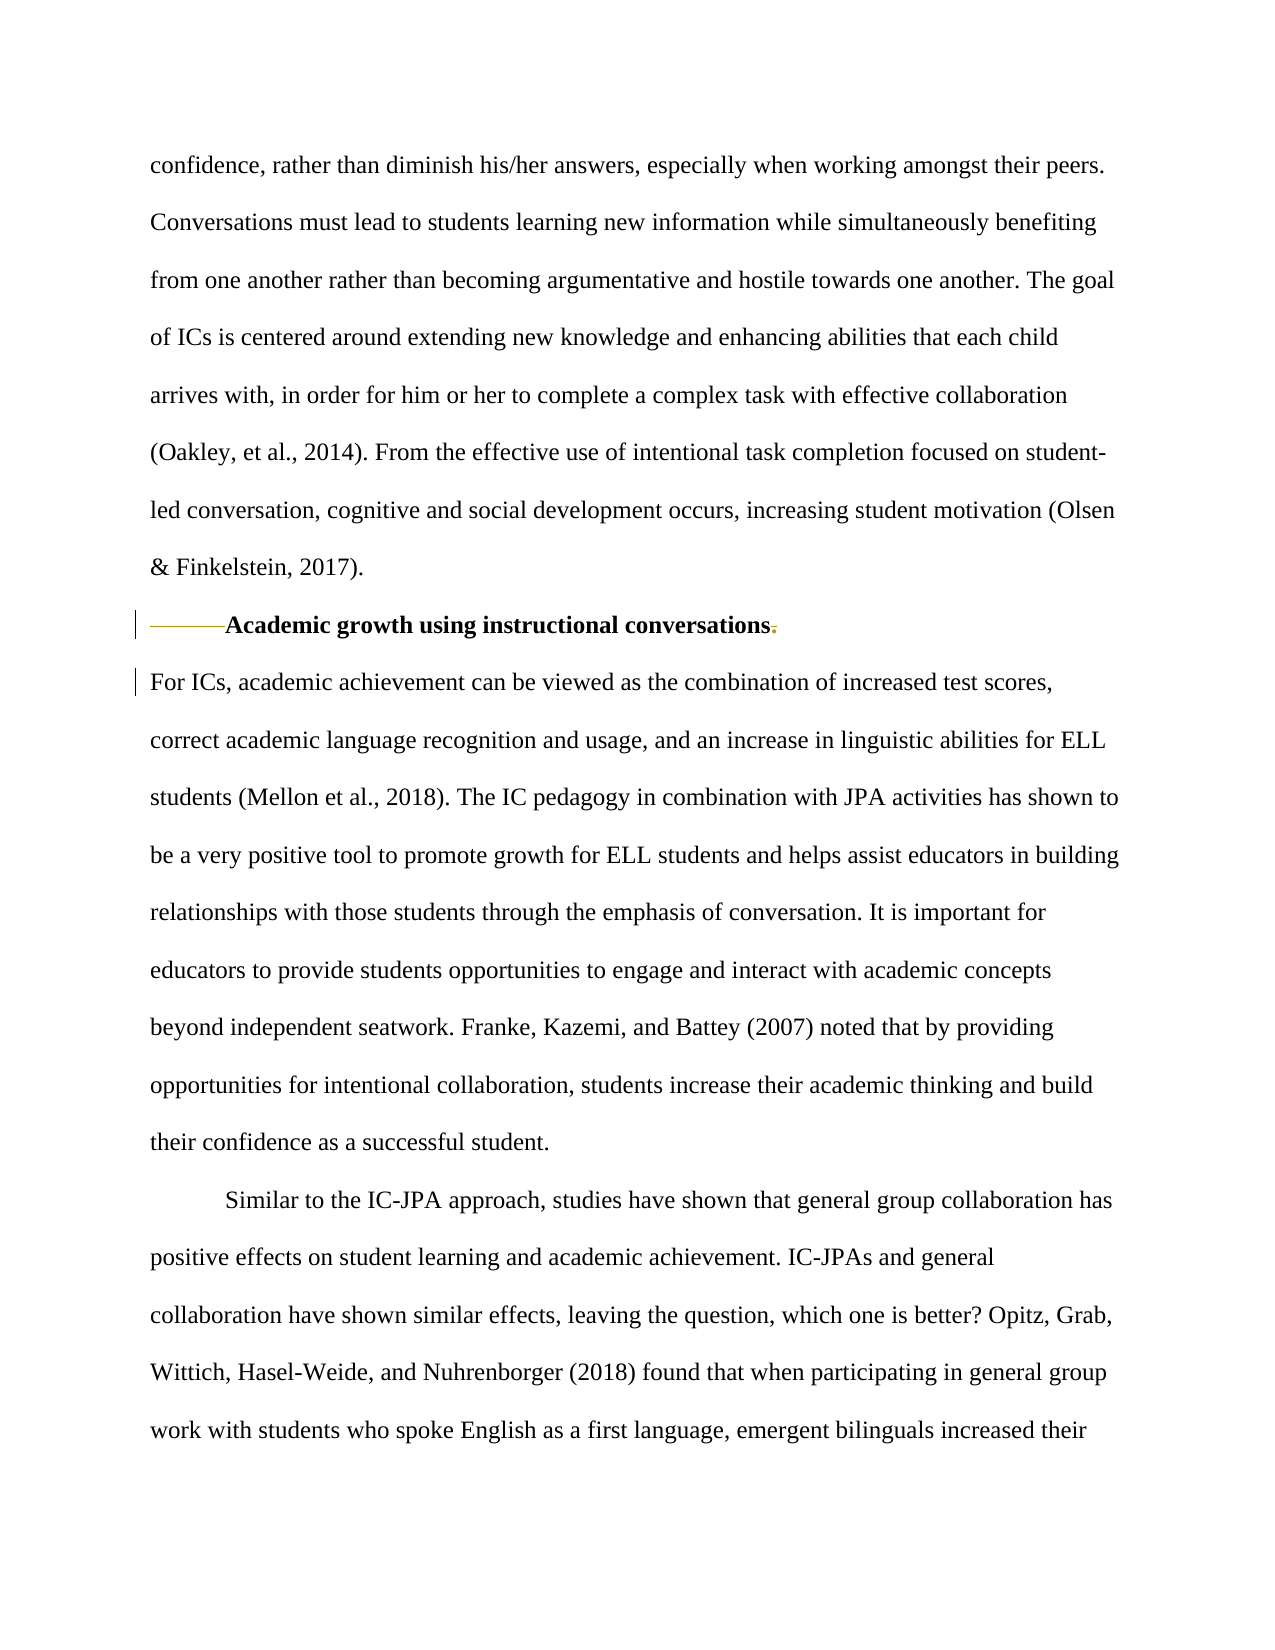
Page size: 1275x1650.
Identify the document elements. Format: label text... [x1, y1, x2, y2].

text For ICs, academic achievement can be viewed as the combination of increased test scores, correct academic language recognition and usage, and an increase in linguistic abilities for ELL students (Mellon et al., 2018). The IC pedagogy in combination with JPA activities has shown to be a very positive tool to promote growth for ELL students and helps assist educators in building relationships with those students through the emphasis of conversation. It is important for educators to provide students opportunities to engage and interact with academic concepts beyond independent seatwork. Franke, Kazemi, and Battey (2007) noted that by providing opportunities for intentional collaboration, students increase their academic thinking and build their confidence as a successful student. [150, 667, 1125, 1156]
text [150, 150, 1125, 581]
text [150, 1185, 1125, 1444]
text Academic growth using instructional conversations [150, 610, 1125, 639]
